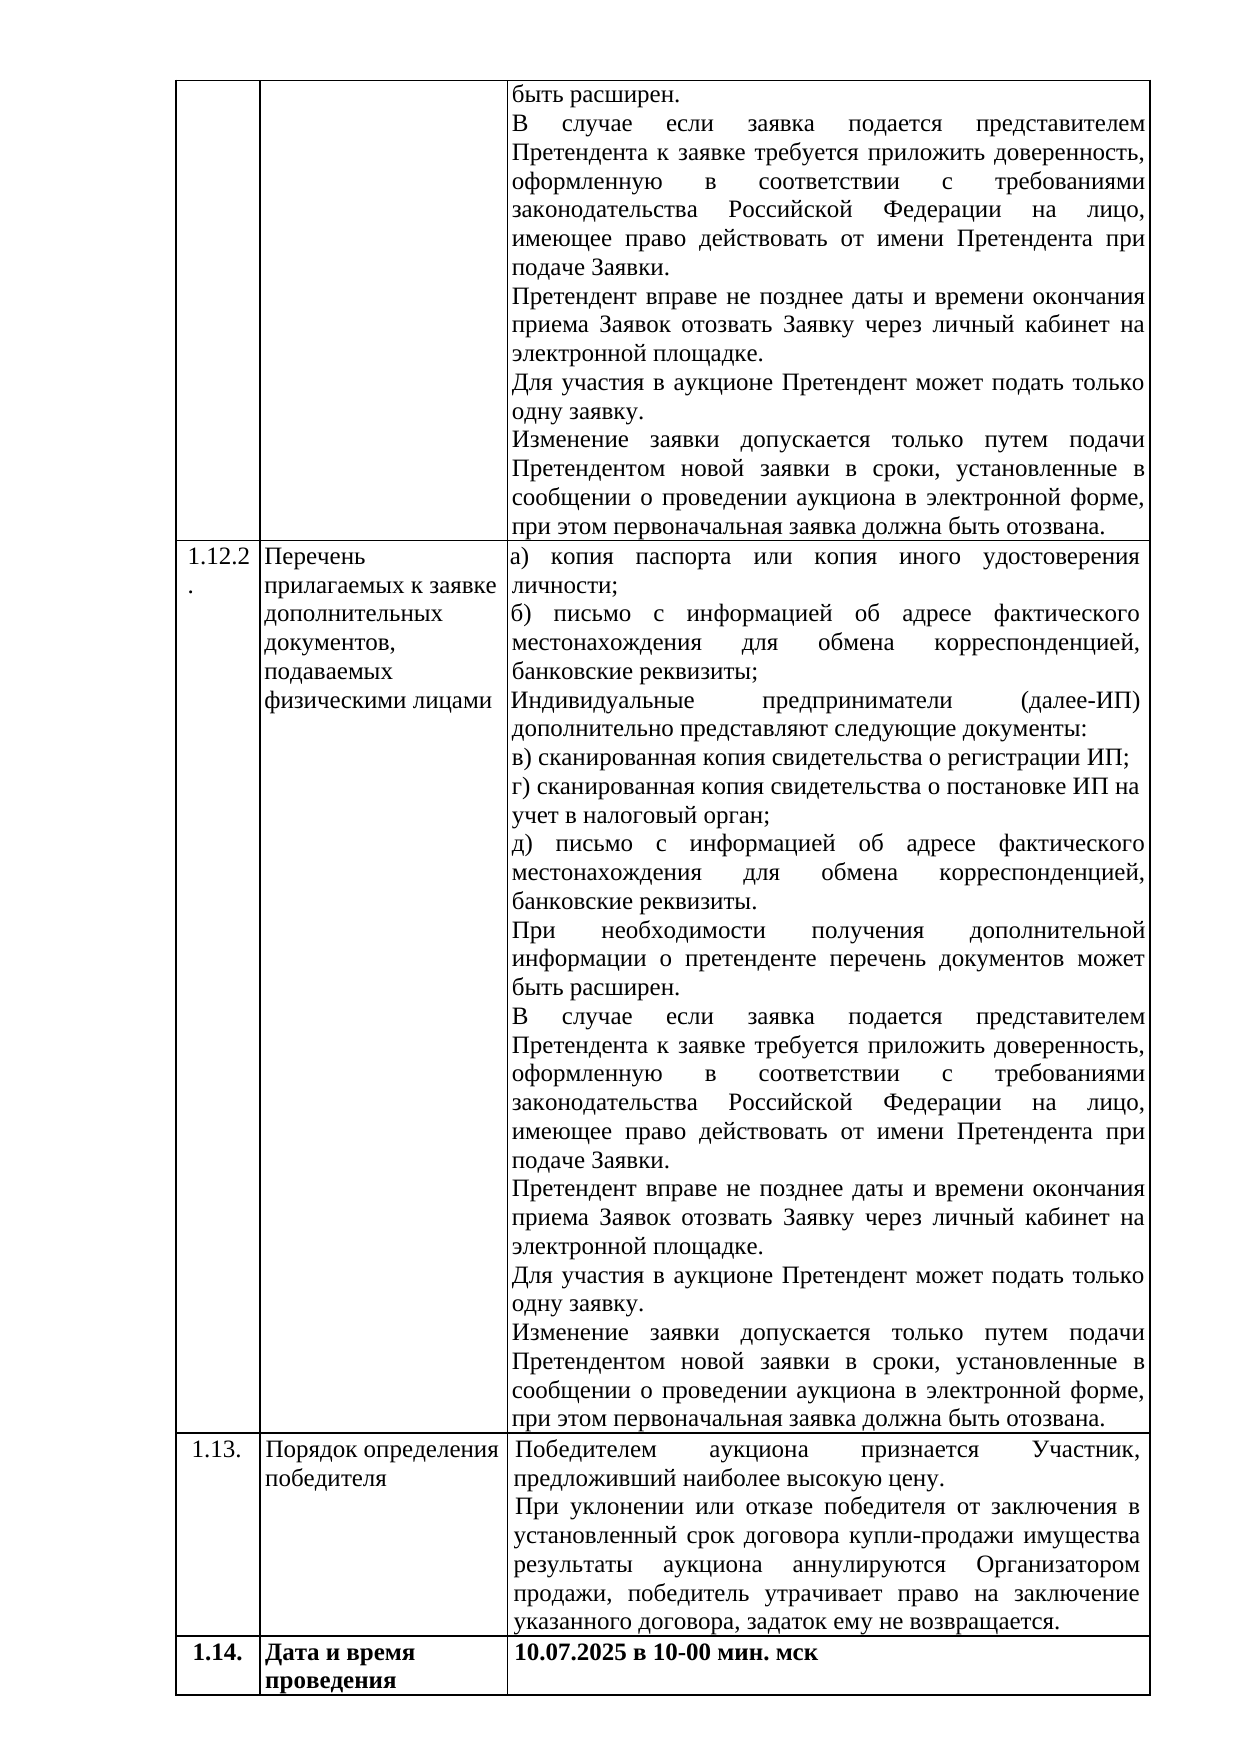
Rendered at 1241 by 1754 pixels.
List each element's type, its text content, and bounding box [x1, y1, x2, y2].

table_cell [508, 81, 1149, 539]
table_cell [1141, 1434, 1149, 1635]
table_cell [261, 81, 507, 539]
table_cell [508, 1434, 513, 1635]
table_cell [508, 1637, 1149, 1694]
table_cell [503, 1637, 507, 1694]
table_cell Порядок определения победителя [261, 1434, 507, 1635]
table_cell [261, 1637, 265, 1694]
table_cell 1.13. [177, 1434, 259, 1635]
table_cell 1.14. [177, 1637, 259, 1694]
table_cell Перечень прилагаемых к заявке дополнительных документов, подаваемых физическими лицами [261, 541, 507, 1432]
table_cell 1.12.2. [177, 541, 259, 1432]
table_cell а) копия паспорта или копия иного удостоверения личности; б) письмо с информацией об адресе фактического местонахождения для обмена корреспонденцией, банковские реквизиты; Индивидуальные предприниматели (далее-ИП) дополнительно представляют следующие документы: в) сканированная копия свидетельства о регистрации ИП; г) сканированная копия свидетельства о постановке ИП на учет в налоговый орган; д) письмо с информацией об адресе фактического местонахождения для обмена корреспонденцией, банковские реквизиты. При необходимости получения дополнительной информации о претенденте перечень документов может быть расширен. В случае если заявка подается представителем Претендента к заявке требуется приложить доверенность, оформленную в соответствии с требованиями законодательства Российской Федерации на лицо, имеющее право действовать от имени Претендента при подаче Заявки. Претендент вправе не позднее даты и времени окончания приема Заявок отозвать Заявку через личный кабинет на электронной площадке. Для участия в аукционе Претендент может подать только одну заявку. Изменение заявки допускается только путем подачи Претендентом новой заявки в сроки, установленные в сообщении о проведении аукциона в электронной форме, при этом первоначальная заявка должна быть отозвана. [508, 541, 1149, 1432]
table_cell [177, 81, 259, 539]
